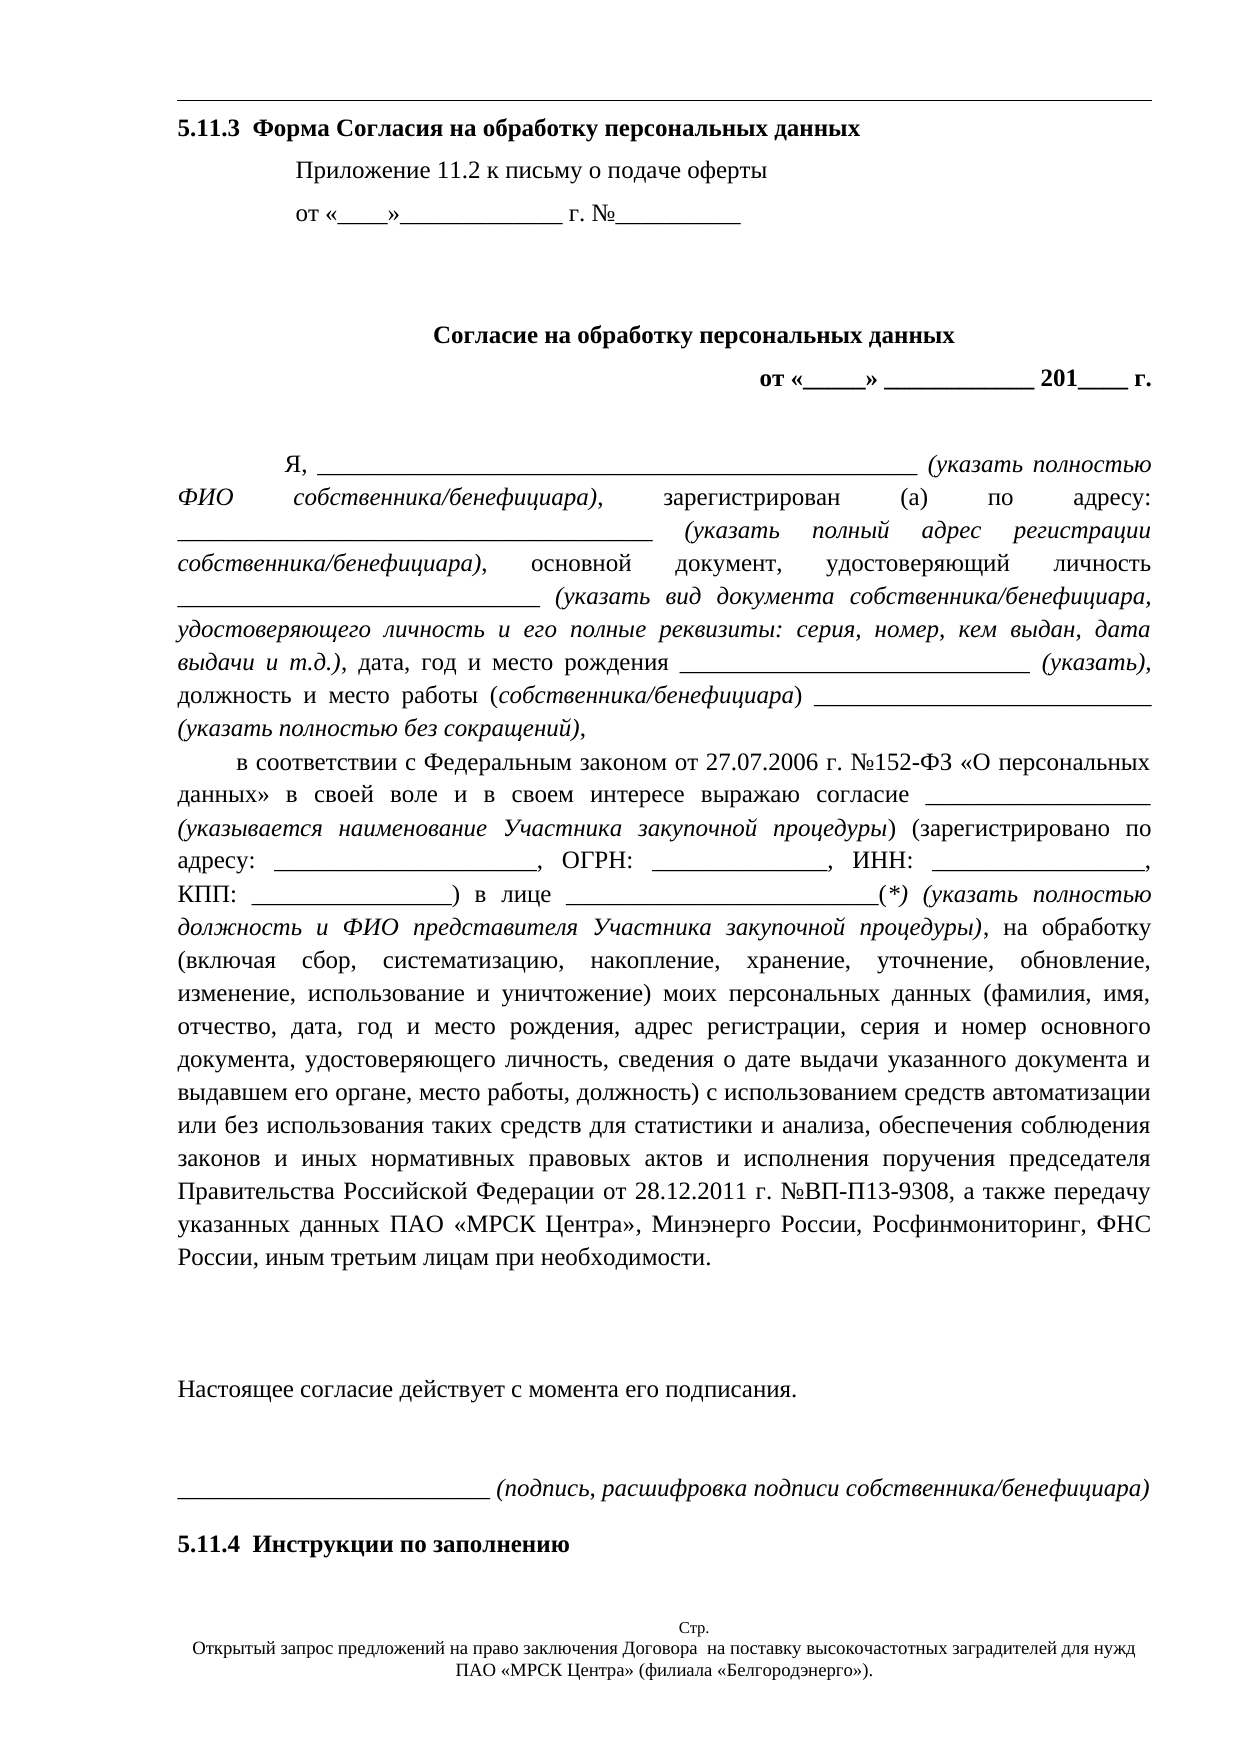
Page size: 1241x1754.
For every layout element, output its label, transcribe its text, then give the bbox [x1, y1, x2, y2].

text _________________________ (подпись, расшифровка подписи собственника/бенефициара) [177, 1473, 1152, 1502]
text Настоящее согласие действует с момента его подписания. [177, 1374, 1152, 1403]
subtitle Форма Согласия на обработку персональных данных [177, 113, 1152, 142]
text Согласие на обработку персональных данных [177, 320, 1152, 349]
text Я, ________________________________________________ (указать полностью ФИО собственника/бенефициара), зарегистрирован (а) по адресу: ______________________________________ (указать полный адрес регистрации собственника/бенефициара), основной документ, удостоверяющий личность _____________________________ (указать вид документа собственника/бенефициара, удостоверяющего личность и его полные реквизиты: серия, номер, кем выдан, дата выдачи и т.д.), дата, год и место рождения ____________________________ (указать), должность и место работы (собственника/бенефициара) ___________________________ (указать полностью без сокращений), [177, 449, 1152, 742]
subtitle Инструкции по заполнению [177, 1529, 1152, 1557]
text от «_____» ____________ 201____ г. [177, 363, 1152, 392]
text в соответствии с Федеральным законом от 27.07.2006 г. №152-ФЗ «О персональных данных» в своей воле и в своем интересе выражаю согласие __________________ (указывается наименование Участника закупочной процедуры) (зарегистрировано по адресу: _____________________, ОГРН: ______________, ИНН: _________________, КПП: ________________) в лице _________________________(*) (указать полностью должность и ФИО представителя Участника закупочной процедуры), на обработку (включая сбор, систематизацию, накопление, хранение, уточнение, обновление, изменение, использование и уничтожение) моих персональных данных (фамилия, имя, отчество, дата, год и место рождения, адрес регистрации, серия и номер основного документа, удостоверяющего личность, сведения о дате выдачи указанного документа и выдавшем его органе, место работы, должность) с использованием средств автоматизации или без использования таких средств для статистики и анализа, обеспечения соблюдения законов и иных нормативных правовых актов и исполнения поручения председателя Правительства Российской Федерации от 28.12.2011 г. №ВП-П13-9308, а также передачу указанных данных ПАО «МРСК Центра», Минэнерго России, Росфинмониторинг, ФНС России, иным третьим лицам при необходимости. [177, 747, 1152, 1271]
text Приложение 11.2 к письму о подаче оферты от «____»_____________ г. №__________ [295, 155, 1152, 227]
